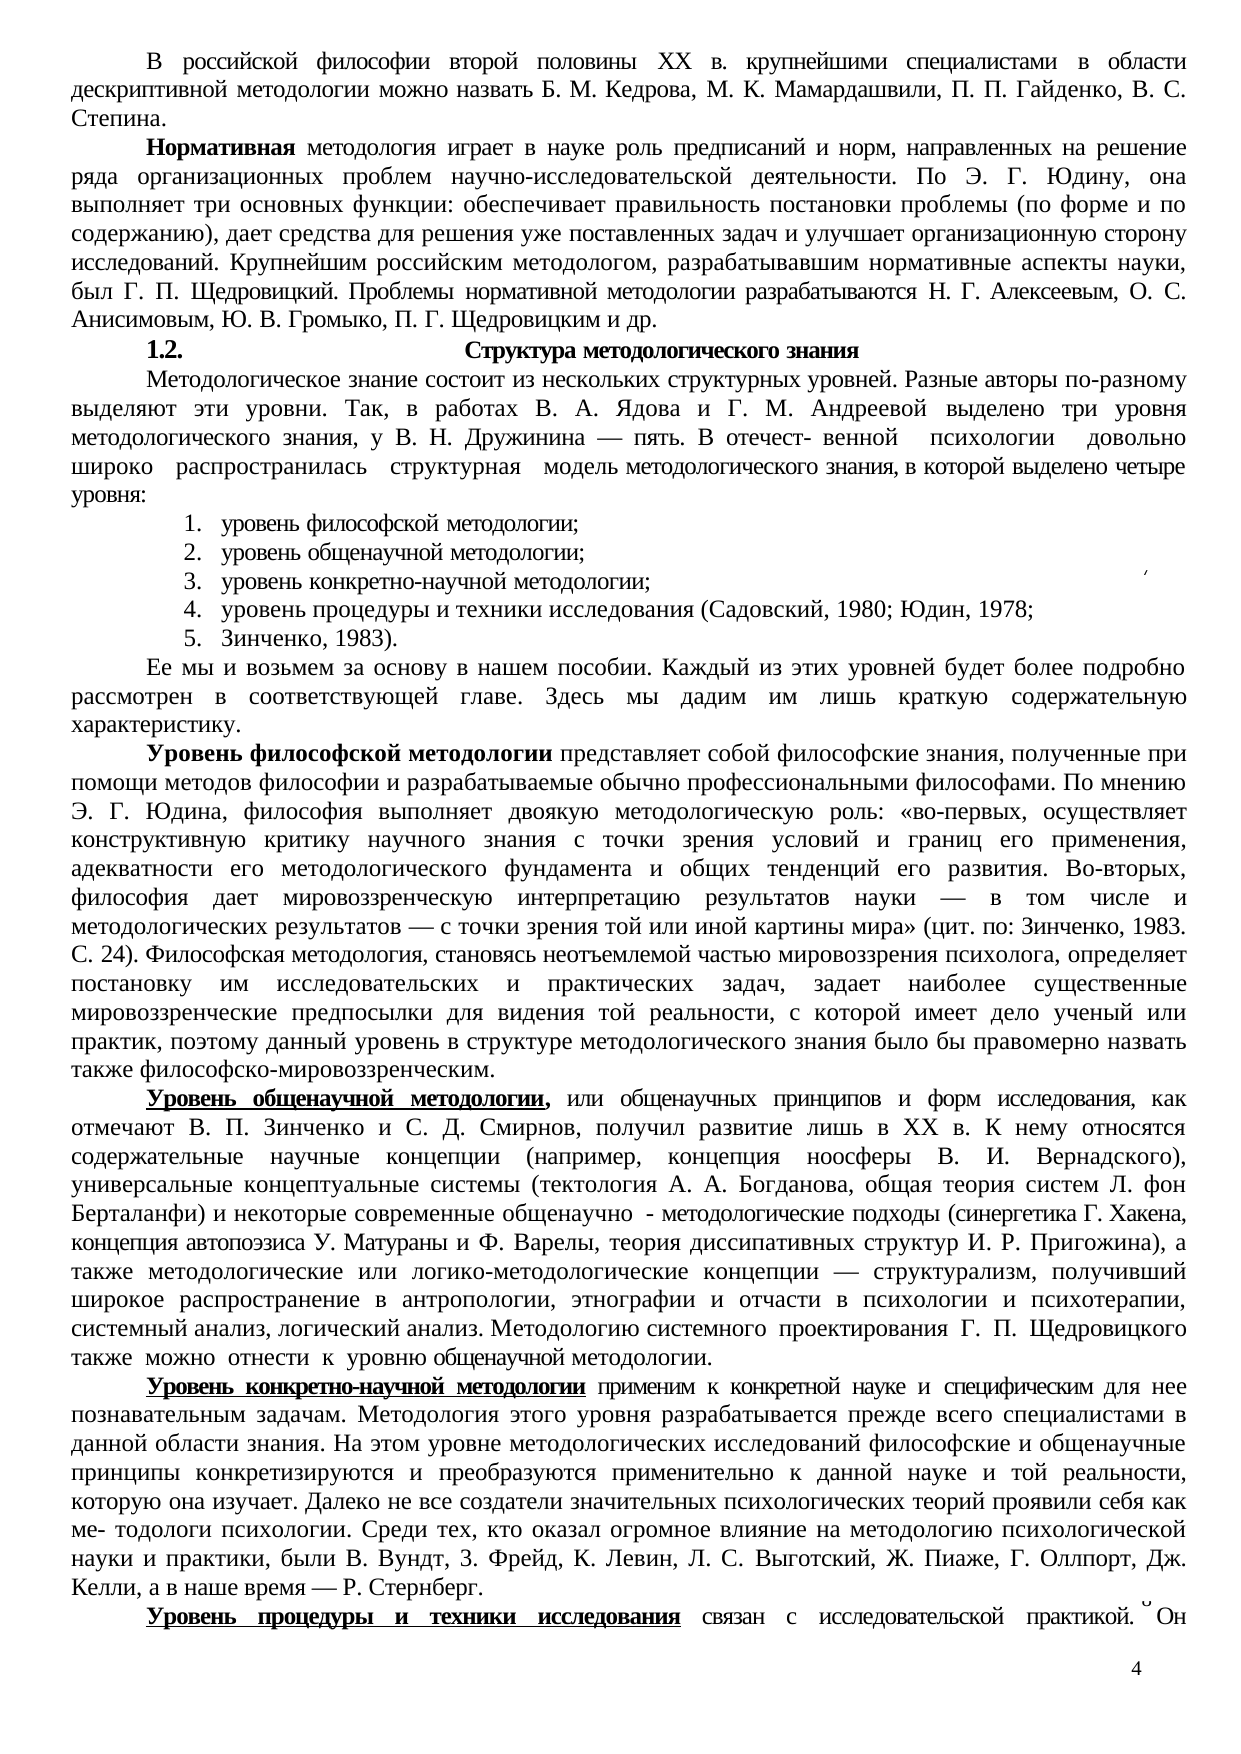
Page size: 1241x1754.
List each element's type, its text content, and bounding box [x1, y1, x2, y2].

subtitle Структура методологического знания [71, 333, 1187, 364]
text Уровень конкретно-научной методологии применим к конкретной науке и специфическим для нее познавательным задачам. Методология этого уровня разрабатывается прежде всего специалистами в данной области знания. На этом уровне методологических исследований философские и общенаучные принципы конкретизируются и преобразуются применительно к данной науке и той реальности, которую она изучает. Далеко не все создатели значительных психологических теорий проявили себя как ме- тодологи психологии. Среди тех, кто оказал огромное влияние на методологию психологической науки и практики, были В. Вундт, 3. Фрейд, К. Левин, Л. С. Выготский, Ж. Пиаже, Г. Оллпорт, Дж. Келли, а в наше время — Р. Стернберг. [71, 1371, 1187, 1601]
list Зинченко, 1983). [183, 623, 1187, 652]
list уровень общенаучной методологии; [183, 537, 1187, 566]
text Нормативная методология играет в науке роль предписаний и норм, направленных на решение ряда организационных проблем научно-исследовательской деятельности. По Э. Г. Юдину, она выполняет три основных функции: обеспечивает правильность постановки проблемы (по форме и по содержанию), дает средства для решения уже поставленных задач и улучшает организационную сторону исследований. Крупнейшим российским методологом, разрабатывавшим нормативные аспекты науки, был Г. П. Щедровицкий. Проблемы нормативной методологии разрабатываются Н. Г. Алексеевым, О. С. Анисимовым, Ю. В. Громыко, П. Г. Щедровицким и др. [71, 132, 1187, 333]
text Ее мы и возьмем за основу в нашем пособии. Каждый из этих уровней будет более подробно рассмотрен в соответствующей главе. Здесь мы дадим им лишь краткую содержательную характеристику. [71, 652, 1187, 738]
list уровень процедуры и техники исследования (Садовский, 1980; Юдин, 1978; [183, 594, 1187, 623]
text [71, 1601, 1187, 1629]
text Методологическое знание состоит из нескольких структурных уровней. Разные авторы по-разному выделяют эти уровни. Так, в работах В. А. Ядова и Г. М. Андреевой выделено три уровня методологического знания, у В. Н. Дружинина — пять. В отечест- венной психологии довольно широко распространилась структурная модель методологического знания, в которой выделено четыре уровня: [71, 364, 1187, 508]
text В российской философии второй половины XX в. крупнейшими специалистами в области дескриптивной методологии можно назвать Б. М. Кедрова, М. К. Мамардашвили, П. П. Гайденко, В. С. Степина. [71, 46, 1187, 132]
text Уровень общенаучной методологии, или общенаучных принципов и форм исследования, как отмечают В. П. Зинченко и С. Д. Смирнов, получил развитие лишь в XX в. К нему относятся содержательные научные концепции (например, концепция ноосферы В. И. Вернадского), универсальные концептуальные системы (тектология А. А. Богданова, общая теория систем Л. фон Берталанфи) и некоторые современные общенаучно - методологические подходы (синергетика Г. Хакена, концепция автопоэзиса У. Матураны и Ф. Варелы, теория диссипативных структур И. Р. Пригожина), а также методологические или логико-методологические концепции — структурализм, получивший широкое распространение в антропологии, этнографии и отчасти в психологии и психотерапии, системный анализ, логический анализ. Методологию системного проектирования Г. П. Щедровицкого также можно отнести к уровню общенаучной методологии. [71, 1083, 1187, 1371]
list уровень философской методологии; [183, 508, 1187, 537]
list уровень конкретно-научной методологии; [183, 566, 1187, 594]
text Уровень философской методологии представляет собой философские знания, полученные при помощи методов философии и разрабатываемые обычно профессиональными философами. По мнению Э. Г. Юдина, философия выполняет двоякую методологическую роль: «во-первых, осуществляет конструктивную критику научного знания с точки зрения условий и границ его применения, адекватности его методологического фундамента и общих тенденций его развития. Во-вторых, философия дает мировоззренческую интерпретацию результатов науки — в том числе и методологических результатов — с точки зрения той или иной картины мира» (цит. по: Зинченко, 1983. С. 24). Философская методология, становясь неотъемлемой частью мировоззрения психолога, определяет постановку им исследовательских и практических задач, задает наиболее существенные мировоззренческие предпосылки для видения той реальности, с которой имеет дело ученый или практик, поэтому данный уровень в структуре методологического знания было бы правомерно назвать также философско-мировоззренческим. [71, 738, 1187, 1083]
